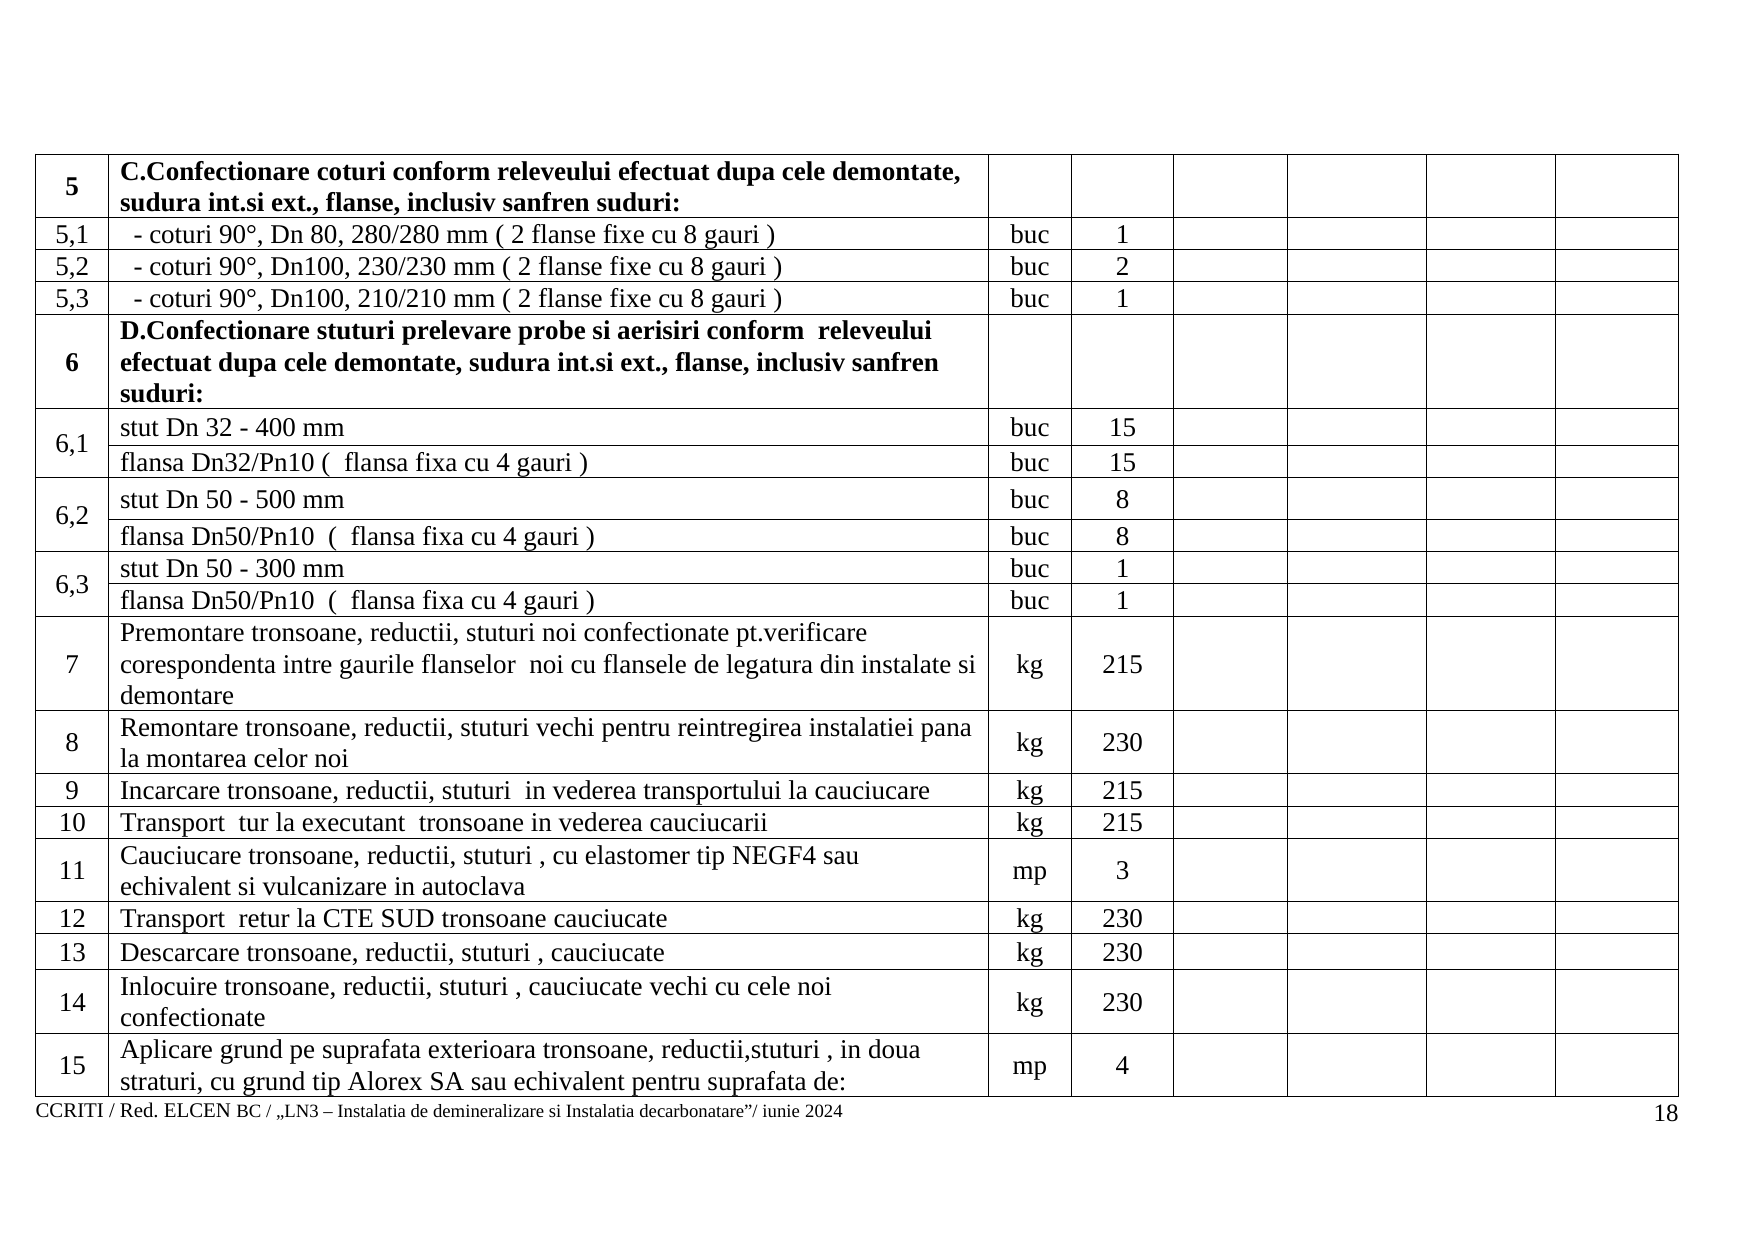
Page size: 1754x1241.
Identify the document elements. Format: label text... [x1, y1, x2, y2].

table_cell kg [989, 774, 1071, 806]
table_cell [1174, 807, 1287, 838]
table_cell [1427, 282, 1555, 313]
table_cell 10 [36, 807, 108, 838]
table_cell 8 [36, 711, 108, 773]
table_cell [1427, 218, 1555, 249]
table_cell mp [989, 839, 1071, 901]
table_cell [1174, 839, 1287, 901]
table_cell [1556, 774, 1678, 806]
table_cell [1288, 446, 1426, 477]
table_cell [1174, 282, 1287, 313]
table_cell 8 [1072, 478, 1173, 519]
table_cell 230 [1072, 970, 1173, 1032]
table_cell 1 [1072, 282, 1173, 313]
table_cell 15 [36, 1034, 108, 1096]
table_cell [1174, 617, 1287, 710]
table_cell 215 [1072, 807, 1173, 838]
table_cell 215 [1072, 617, 1173, 710]
table_cell Cauciucare tronsoane, reductii, stuturi , cu elastomer tip NEGF4 sau echivalent si vulcanizare in autoclava [109, 839, 988, 901]
table_cell - coturi 90°, Dn100, 210/210 mm ( 2 flanse fixe cu 8 gauri ) [109, 282, 988, 313]
table_cell 15 [1072, 446, 1173, 477]
table_cell 5 [36, 155, 108, 217]
table_cell 9 [36, 774, 108, 806]
table_cell [1427, 315, 1555, 408]
table_cell [1427, 409, 1555, 444]
table_cell buc [989, 282, 1071, 313]
table_cell Descarcare tronsoane, reductii, stuturi , cauciucate [109, 934, 988, 969]
table_cell [1427, 155, 1555, 217]
table_cell [1427, 584, 1555, 616]
table_cell [1556, 584, 1678, 616]
table_cell [1174, 478, 1287, 519]
table_cell [1556, 839, 1678, 901]
table_cell 1 [1072, 218, 1173, 249]
table_cell [1288, 282, 1426, 313]
table_cell [1427, 970, 1555, 1032]
table_cell [1556, 934, 1678, 969]
table_cell [1427, 478, 1555, 519]
table_cell [1288, 711, 1426, 773]
table_cell [1288, 218, 1426, 249]
table_cell [1288, 520, 1426, 551]
table_cell Incarcare tronsoane, reductii, stuturi in vederea transportului la cauciucare [109, 774, 988, 806]
table_cell [1427, 552, 1555, 583]
table_cell [1556, 218, 1678, 249]
table_cell kg [989, 617, 1071, 710]
table_cell [1556, 315, 1678, 408]
table_cell 5,2 [36, 250, 108, 281]
table_cell 2 [1072, 250, 1173, 281]
table_cell [1174, 552, 1287, 583]
table_cell - coturi 90°, Dn 80, 280/280 mm ( 2 flanse fixe cu 8 gauri ) [109, 218, 988, 249]
table_cell 1 [1072, 552, 1173, 583]
table_cell 8 [1072, 520, 1173, 551]
table_cell [1174, 409, 1287, 444]
table_cell [1427, 250, 1555, 281]
table_cell [1288, 902, 1426, 933]
table_cell [1427, 446, 1555, 477]
table_cell [1288, 839, 1426, 901]
table_cell [1174, 934, 1287, 969]
table_cell [1556, 520, 1678, 551]
table_cell 5,1 [36, 218, 108, 249]
table_cell [1174, 155, 1287, 217]
table_cell [1556, 155, 1678, 217]
table_cell buc [989, 520, 1071, 551]
table_cell [1288, 315, 1426, 408]
table_cell 5,3 [36, 282, 108, 313]
table_cell 15 [1072, 409, 1173, 444]
table_cell [1288, 552, 1426, 583]
table_cell kg [989, 807, 1071, 838]
table_cell [1174, 774, 1287, 806]
table_cell [1174, 446, 1287, 477]
table_cell [1174, 584, 1287, 616]
table_cell flansa Dn50/Pn10 ( flansa fixa cu 4 gauri ) [109, 520, 988, 551]
table_cell [1288, 807, 1426, 838]
table_cell kg [989, 711, 1071, 773]
table_cell stut Dn 32 - 400 mm [109, 409, 988, 444]
table_cell [989, 155, 1071, 217]
table_cell [1556, 1034, 1678, 1096]
table_cell - coturi 90°, Dn100, 230/230 mm ( 2 flanse fixe cu 8 gauri ) [109, 250, 988, 281]
table_cell [1427, 1034, 1555, 1096]
table_cell 230 [1072, 711, 1173, 773]
table_cell [1288, 584, 1426, 616]
table_cell 13 [36, 934, 108, 969]
table_cell kg [989, 902, 1071, 933]
table_cell [1174, 1034, 1287, 1096]
table_cell 215 [1072, 774, 1173, 806]
table_cell 12 [36, 902, 108, 933]
table_cell buc [989, 584, 1071, 616]
table_cell [989, 315, 1071, 408]
table_cell stut Dn 50 - 300 mm [109, 552, 988, 583]
table_cell flansa Dn32/Pn10 ( flansa fixa cu 4 gauri ) [109, 446, 988, 477]
table_cell flansa Dn50/Pn10 ( flansa fixa cu 4 gauri ) [109, 584, 988, 616]
table_cell [1556, 478, 1678, 519]
table_cell Aplicare grund pe suprafata exterioara tronsoane, reductii,stuturi , in doua straturi, cu grund tip Alorex SA sau echivalent pentru suprafata de: [109, 1034, 988, 1096]
table_cell [1556, 552, 1678, 583]
table_cell [1427, 902, 1555, 933]
table_cell [1174, 520, 1287, 551]
table_cell [1072, 315, 1173, 408]
table_cell [1427, 617, 1555, 710]
table_cell [1427, 807, 1555, 838]
table_cell 6 [36, 315, 108, 408]
table_cell D.Confectionare stuturi prelevare probe si aerisiri conform releveului efectuat dupa cele demontate, sudura int.si ext., flanse, inclusiv sanfren suduri: [109, 315, 988, 408]
table_cell buc [989, 446, 1071, 477]
table_cell [1174, 902, 1287, 933]
table_cell [1556, 250, 1678, 281]
table_cell kg [989, 970, 1071, 1032]
table_cell [1288, 774, 1426, 806]
table_cell Transport tur la executant tronsoane in vederea cauciucarii [109, 807, 988, 838]
table_cell [1288, 478, 1426, 519]
table_cell [1427, 520, 1555, 551]
table_cell 14 [36, 970, 108, 1032]
table_cell 7 [36, 617, 108, 710]
table_cell [1174, 250, 1287, 281]
table_cell buc [989, 552, 1071, 583]
table_cell [1174, 218, 1287, 249]
table_cell [1427, 934, 1555, 969]
table_cell Transport retur la CTE SUD tronsoane cauciucate [109, 902, 988, 933]
table_cell buc [989, 478, 1071, 519]
table_cell mp [989, 1034, 1071, 1096]
table_cell [1288, 1034, 1426, 1096]
table_cell 6,2 [36, 478, 108, 551]
table_cell [1556, 902, 1678, 933]
table_cell [1556, 711, 1678, 773]
table_cell [1556, 617, 1678, 710]
table_cell [1288, 409, 1426, 444]
table_cell 1 [1072, 584, 1173, 616]
table_cell 3 [1072, 839, 1173, 901]
table_cell [1288, 617, 1426, 710]
table_cell Remontare tronsoane, reductii, stuturi vechi pentru reintregirea instalatiei pana la montarea celor noi [109, 711, 988, 773]
table_cell 6,1 [36, 409, 108, 477]
table_cell [1174, 315, 1287, 408]
table_cell [1556, 446, 1678, 477]
table_cell [1072, 155, 1173, 217]
table_cell 4 [1072, 1034, 1173, 1096]
table_cell kg [989, 934, 1071, 969]
table_cell stut Dn 50 - 500 mm [109, 478, 988, 519]
table_cell [1427, 774, 1555, 806]
table_cell 11 [36, 839, 108, 901]
table_cell Inlocuire tronsoane, reductii, stuturi , cauciucate vechi cu cele noi confectionate [109, 970, 988, 1032]
table_cell buc [989, 409, 1071, 444]
table_cell [1427, 711, 1555, 773]
table_cell [1556, 282, 1678, 313]
table_cell [1427, 839, 1555, 901]
table_cell [1288, 934, 1426, 969]
table_cell [1174, 970, 1287, 1032]
table_cell [1556, 970, 1678, 1032]
table_cell [1556, 807, 1678, 838]
table_cell buc [989, 218, 1071, 249]
table_cell [1288, 155, 1426, 217]
table_cell [1288, 970, 1426, 1032]
table_cell 230 [1072, 902, 1173, 933]
table_cell C.Confectionare coturi conform releveului efectuat dupa cele demontate, sudura int.si ext., flanse, inclusiv sanfren suduri: [109, 155, 988, 217]
table_cell Premontare tronsoane, reductii, stuturi noi confectionate pt.verificare corespondenta intre gaurile flanselor noi cu flansele de legatura din instalate si demontare [109, 617, 988, 710]
table_cell [1288, 250, 1426, 281]
table_cell buc [989, 250, 1071, 281]
table_cell [1556, 409, 1678, 444]
table_cell [1174, 711, 1287, 773]
table_cell 230 [1072, 934, 1173, 969]
table_cell 6,3 [36, 552, 108, 616]
